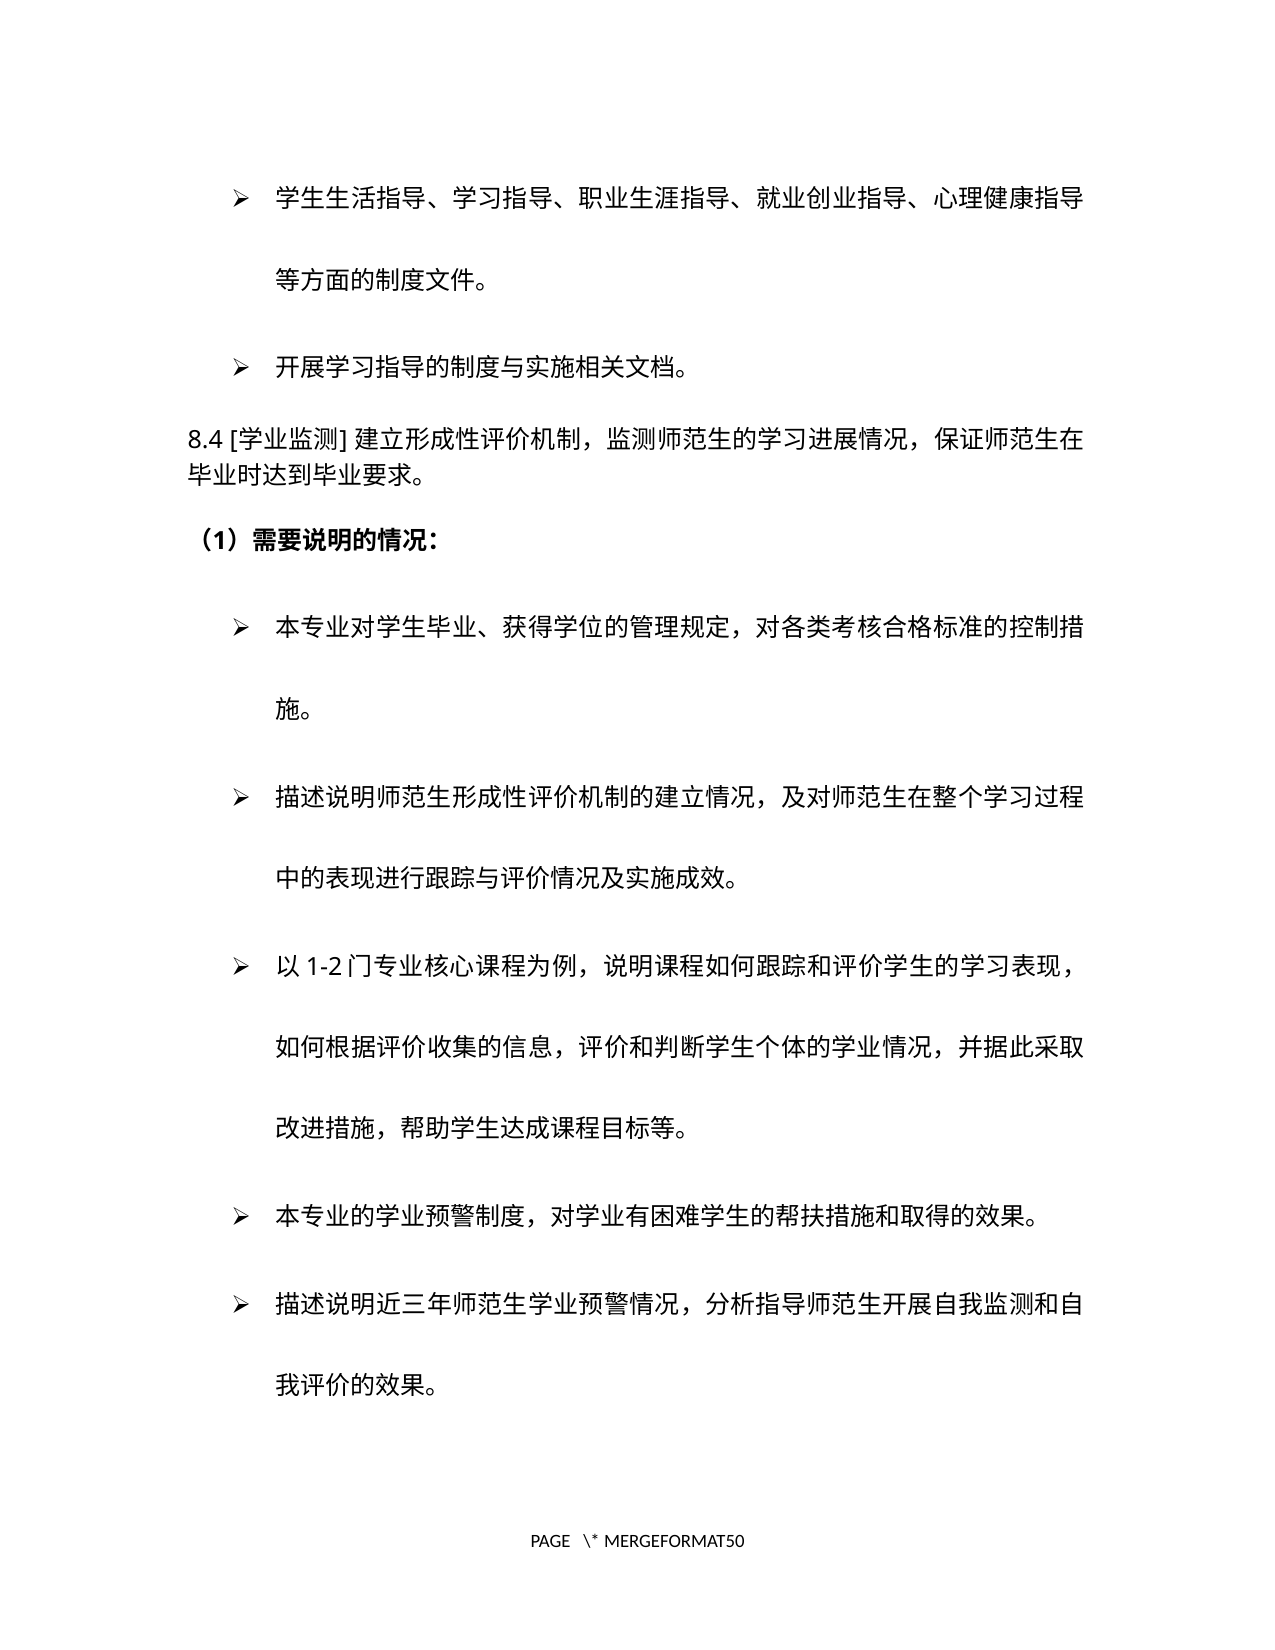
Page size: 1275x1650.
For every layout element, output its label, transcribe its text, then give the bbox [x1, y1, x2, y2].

list 描述说明近三年师范生学业预警情况，分析指导师范生开展自我监测和自我评价的效果。 [231, 1268, 1087, 1418]
list 本专业的学业预警制度，对学业有困难学生的帮扶措施和取得的效果。 [231, 1181, 1087, 1249]
list 描述说明师范生形成性评价机制的建立情况，及对师范生在整个学习过程中的表现进行跟踪与评价情况及实施成效。 [231, 761, 1087, 911]
list 本专业对学生毕业、获得学位的管理规定，对各类考核合格标准的控制措施。 [231, 592, 1087, 741]
list 以1-2门专业核心课程为例，说明课程如何跟踪和评价学生的学习表现，如何根据评价收集的信息，评价和判断学生个体的学业情况，并据此采取改进措施，帮助学生达成课程目标等。 [231, 930, 1087, 1161]
list 学生生活指导、学习指导、职业生涯指导、就业创业指导、心理健康指导等方面的制度文件。 [231, 163, 1087, 312]
text （1）需要说明的情况： [187, 504, 1087, 572]
list 开展学习指导的制度与实施相关文档。 [231, 332, 1087, 400]
text 8.4 [学业监测] 建立形成性评价机制，监测师范生的学习进展情况，保证师范生在毕业时达到毕业要求。 [187, 419, 1087, 492]
